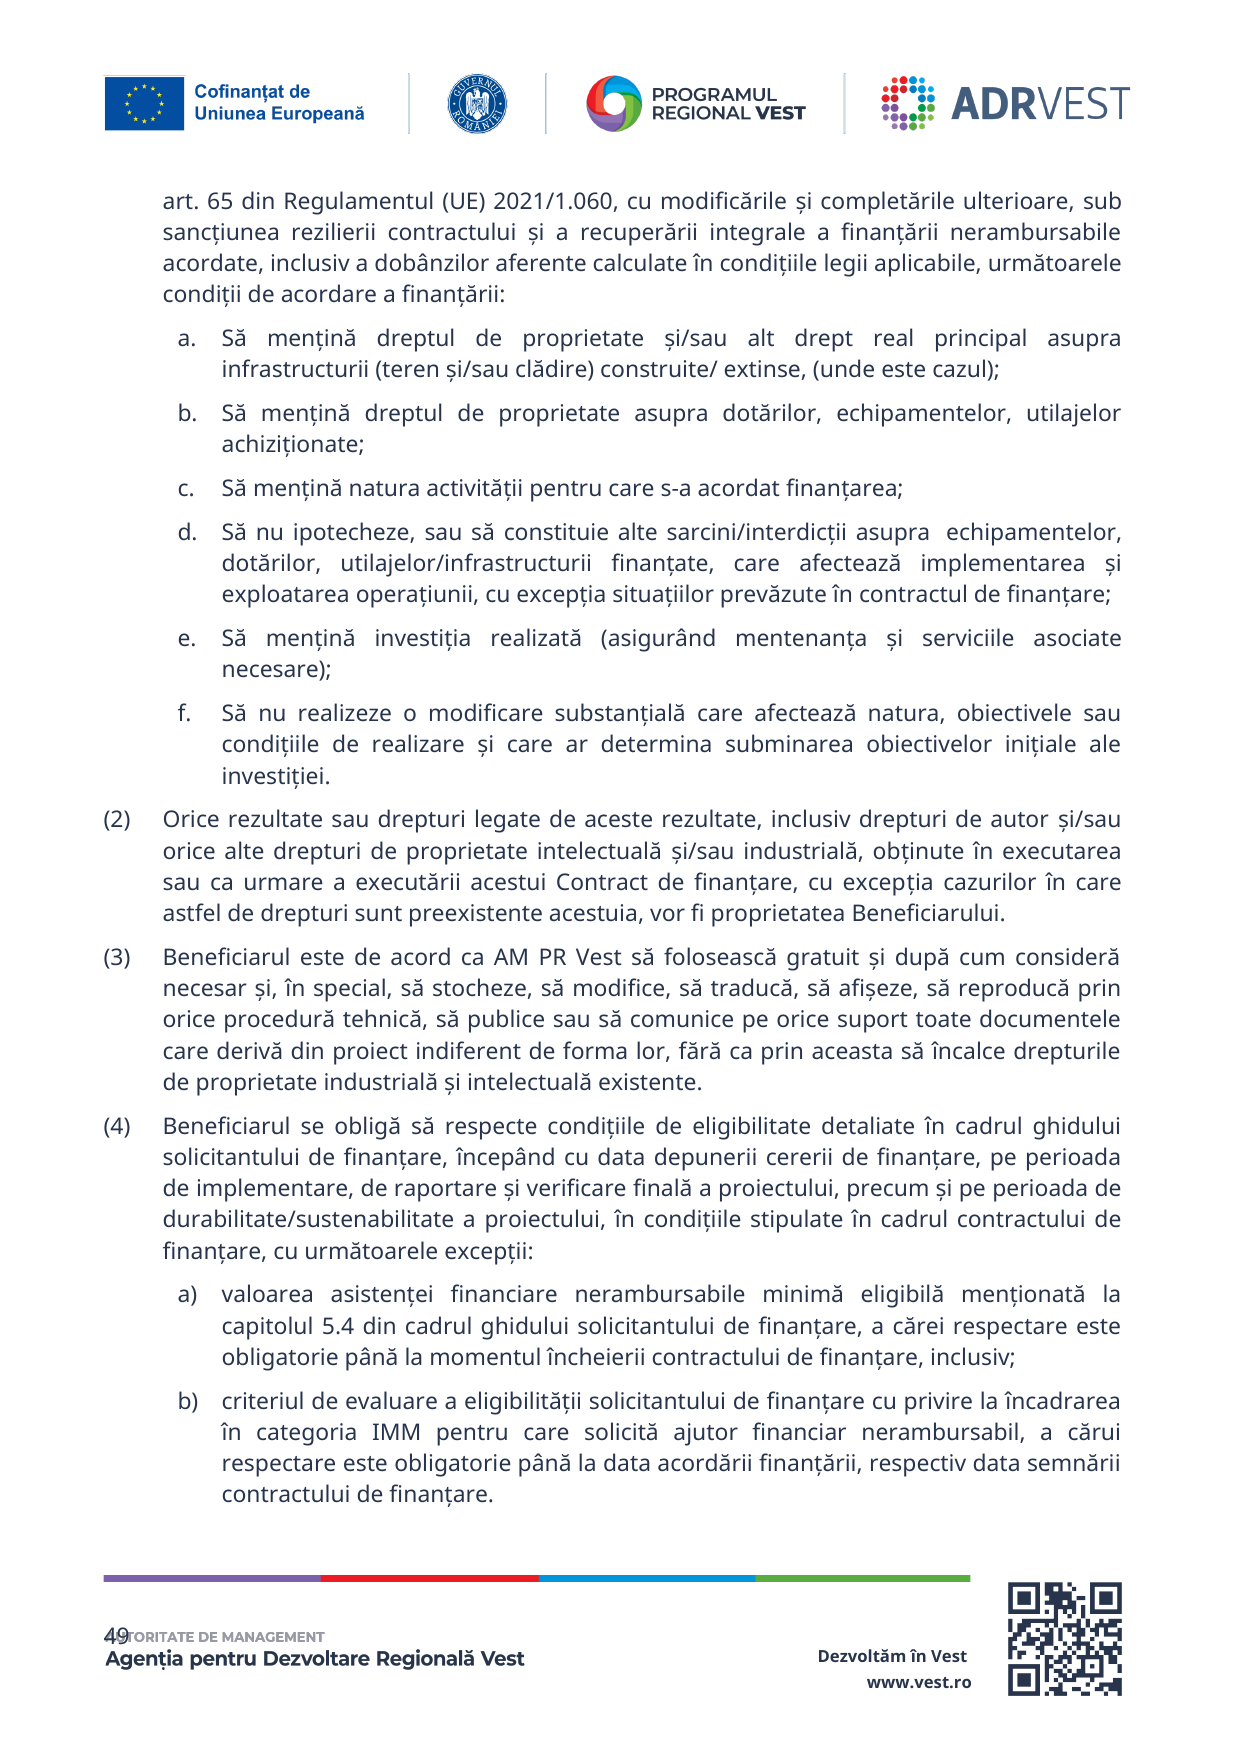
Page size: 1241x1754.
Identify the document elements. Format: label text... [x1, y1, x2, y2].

list valoarea asistenței financiare nerambursabile minimă eligibilă menționată la capitolul 5.4 din cadrul ghidului solicitantului de finanțare, a cărei respectare este obligatorie până la momentul încheierii contractului de finanțare, inclusiv; [177, 1278, 1122, 1372]
list Să mențină natura activităţii pentru care s-a acordat finanţarea; [177, 472, 1122, 503]
list Să menţină investiţia realizată (asigurând mentenanţa şi serviciile asociate necesare); [177, 622, 1122, 684]
list Să nu ipotecheze, sau să constituie alte sarcini/interdicții asupra echipamentelor, dotărilor, utilajelor/infrastructurii finanțate, care afectează implementarea și exploatarea operațiunii, cu excepția situațiilor prevăzute în contractul de finanțare; [177, 516, 1122, 609]
list Beneficiarul se obligă să respecte condițiile de eligibilitate detaliate în cadrul ghidului solicitantului de finanțare, începând cu data depunerii cererii de finanțare, pe perioada de implementare, de raportare și verificare finală a proiectului, precum și pe perioada de durabilitate/sustenabilitate a proiectului, în condițiile stipulate în cadrul contractului de finanțare, cu următoarele excepții: [103, 1109, 1122, 1266]
list criteriul de evaluare a eligibilității solicitantului de finanțare cu privire la încadrarea în categoria IMM pentru care solicită ajutor financiar nerambursabil, a cărui respectare este obligatorie până la data acordării finanțării, respectiv data semnării contractului de finanțare. [177, 1384, 1122, 1509]
list Să nu realizeze o modificare substanțială care afectează natura, obiectivele sau condițiile de realizare și care ar determina subminarea obiectivelor inițiale ale investiţiei. [177, 697, 1122, 791]
picture [1000, 1574, 1131, 1705]
list Să mențină dreptul de proprietate asupra dotărilor, echipamentelor, utilajelor achiziţionate; [177, 397, 1122, 459]
list Orice rezultate sau drepturi legate de aceste rezultate, inclusiv drepturi de autor şi/sau orice alte drepturi de proprietate intelectuală şi/sau industrială, obţinute în executarea sau ca urmare a executării acestui Contract de finanțare, cu excepţia cazurilor în care astfel de drepturi sunt preexistente acestuia, vor fi proprietatea Beneficiarului. [103, 803, 1122, 928]
list Beneficiarul este de acord ca AM PR Vest să folosească gratuit și după cum consideră necesar și, în special, să stocheze, să modifice, să traducă, să afișeze, să reproducă prin orice procedură tehnică, să publice sau să comunice pe orice suport toate documentele care derivă din proiect indiferent de forma lor, fără ca prin aceasta să încalce drepturile de proprietate industrială și intelectuală existente. [103, 941, 1122, 1097]
picture [103, 73, 1131, 134]
list Să menţină dreptul de proprietate și/sau alt drept real principal asupra infrastructurii (teren și/sau clădire) construite/ extinse, (unde este cazul); [177, 322, 1122, 384]
